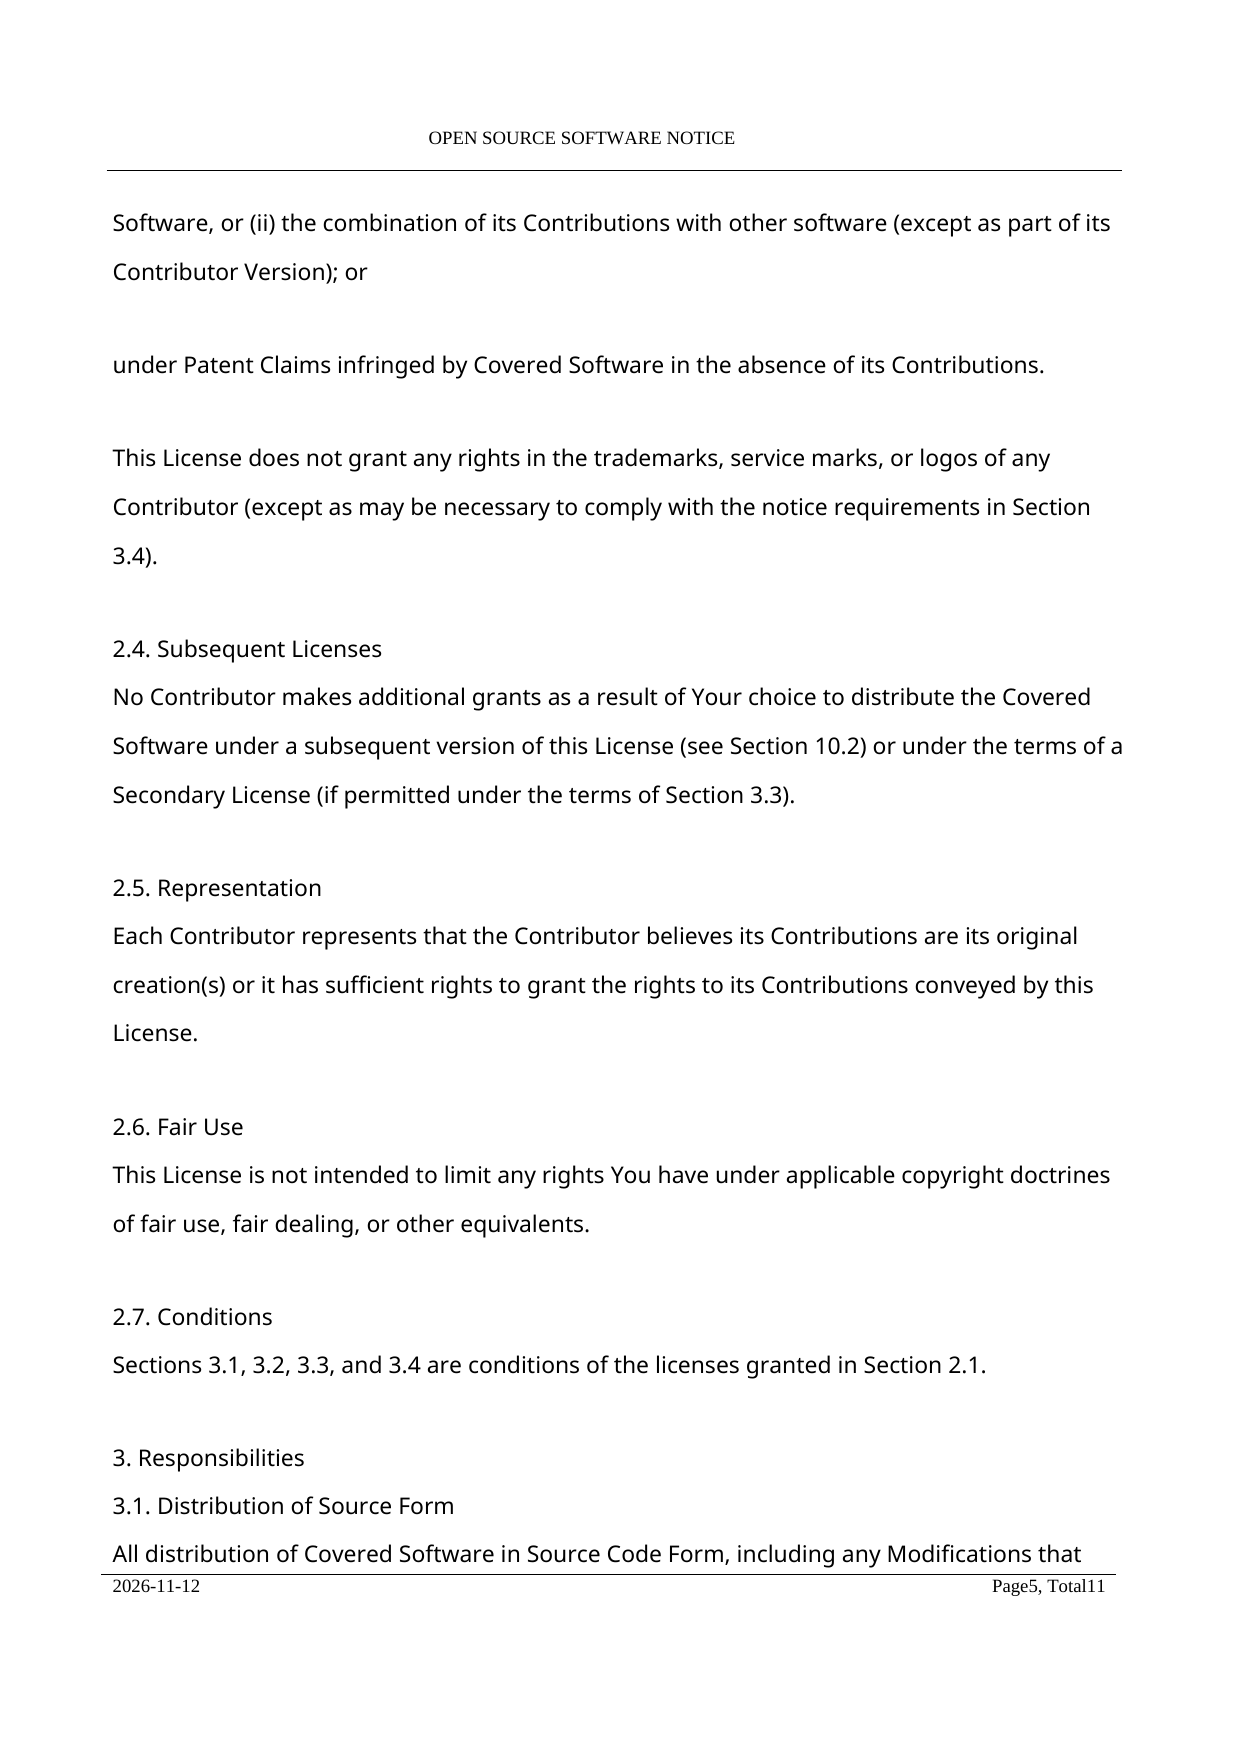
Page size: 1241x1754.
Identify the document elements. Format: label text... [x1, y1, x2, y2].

text 2.4. Subsequent Licenses [112, 632, 1128, 665]
text under Patent Claims infringed by Covered Software in the absence of its Contributions. [112, 348, 1128, 381]
text 2.6. Fair Use [112, 1110, 1128, 1142]
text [112, 206, 1128, 288]
text 3.1. Distribution of Source Form [112, 1489, 1128, 1522]
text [112, 1538, 1128, 1570]
text This License is not intended to limit any rights You have under applicable copyright doctrines of fair use, fair dealing, or other equivalents. [112, 1158, 1128, 1239]
text Each Contributor represents that the Contributor believes its Contributions are its original creation(s) or it has sufficient rights to grant the rights to its Contributions conveyed by this License. [112, 919, 1128, 1049]
text 2.7. Conditions [112, 1300, 1128, 1333]
text Sections 3.1, 3.2, 3.3, and 3.4 are conditions of the licenses granted in Section 2.1. [112, 1348, 1128, 1381]
text 3. Responsibilities [112, 1441, 1128, 1474]
text This License does not grant any rights in the trademarks, service marks, or logos of any Contributor (except as may be necessary to comply with the notice requirements in Section 3.4). [112, 442, 1128, 572]
text No Contributor makes additional grants as a result of Your choice to distribute the Covered Software under a subsequent version of this License (see Section 10.2) or under the terms of a Secondary License (if permitted under the terms of Section 3.3). [112, 680, 1128, 810]
text 2.5. Representation [112, 871, 1128, 904]
